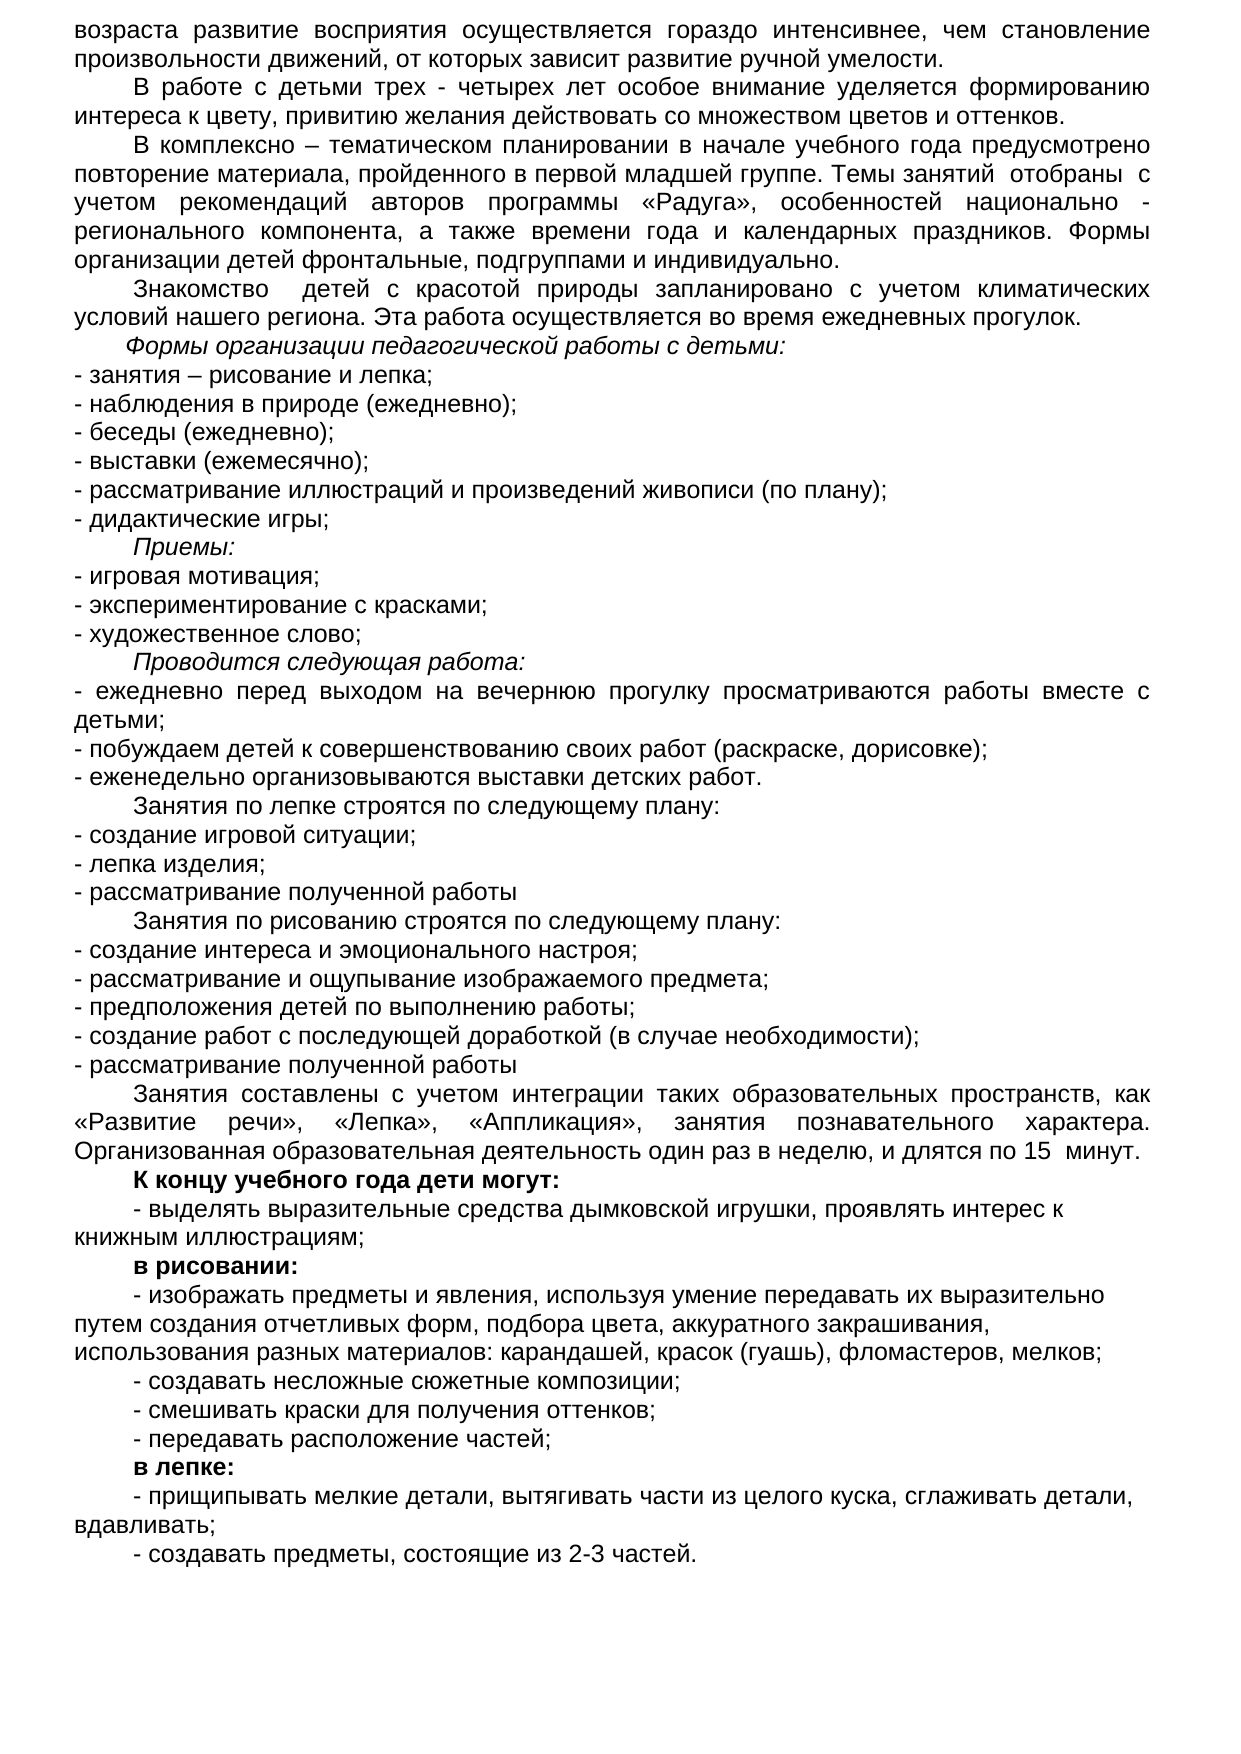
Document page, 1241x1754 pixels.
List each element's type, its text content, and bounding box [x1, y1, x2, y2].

text Занятия по рисованию строятся по следующему плану: [74, 906, 1152, 935]
text в рисовании: [74, 1251, 1152, 1280]
text - беседы (ежедневно); [74, 417, 1152, 446]
text - экспериментирование с красками; [74, 590, 1152, 618]
text - смешивать краски для получения оттенков; [74, 1395, 1152, 1423]
text - наблюдения в природе (ежедневно); [74, 388, 1152, 417]
text - выделять выразительные средства дымковской игрушки, проявлять интерес к книжным иллюстрациям; [74, 1193, 1152, 1251]
text В работе с детьми трех - четырех лет особое внимание уделяется формированию интереса к цвету, привитию желания действовать со множеством цветов и оттенков. [74, 72, 1152, 130]
text - прищипывать мелкие детали, вытягивать части из целого куска, сглаживать детали, вдавливать; [74, 1481, 1152, 1538]
text К концу учебного года дети могут: [74, 1165, 1152, 1193]
text в лепке: [74, 1452, 1152, 1481]
text Приемы: [74, 532, 1152, 561]
text - предположения детей по выполнению работы; [74, 992, 1152, 1021]
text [74, 15, 1152, 72]
text - создавать несложные сюжетные композиции; [74, 1366, 1152, 1395]
text - рассматривание иллюстраций и произведений живописи (по плану); [74, 475, 1152, 503]
text - создание игровой ситуации; [74, 820, 1152, 848]
text - создание интереса и эмоционального настроя; [74, 935, 1152, 963]
text - лепка изделия; [74, 848, 1152, 877]
text - дидактические игры; [74, 503, 1152, 532]
text Знакомство детей с красотой природы запланировано с учетом климатических условий нашего региона. Эта работа осуществляется во время ежедневных прогулок. [74, 273, 1152, 331]
text В комплексно – тематическом планировании в начале учебного года предусмотрено повторение материала, пройденного в первой младшей группе. Темы занятий отобраны с учетом рекомендаций авторов программы «Радуга», особенностей национально - регионального компонента, а также времени года и календарных праздников. Формы организации детей фронтальные, подгруппами и индивидуально. [74, 130, 1152, 273]
text - художественное слово; [74, 618, 1152, 647]
text - игровая мотивация; [74, 561, 1152, 590]
text - выставки (ежемесячно); [74, 446, 1152, 475]
text Занятия по лепке строятся по следующему плану: [74, 791, 1152, 820]
text - рассматривание полученной работы [74, 877, 1152, 906]
text Проводится следующая работа: [74, 647, 1152, 676]
text - еженедельно организовываются выставки детских работ. [74, 762, 1152, 791]
text - побуждаем детей к совершенствованию своих работ (раскраске, дорисовке); [74, 733, 1152, 762]
text - передавать расположение частей; [74, 1423, 1152, 1452]
text - рассматривание полученной работы [74, 1050, 1152, 1078]
text Формы организации педагогической работы с детьми: [74, 331, 1152, 360]
text - изображать предметы и явления, используя умение передавать их выразительно путем создания отчетливых форм, подбора цвета, аккуратного закрашивания, использования разных материалов: карандашей, красок (гуашь), фломастеров, мелков; [74, 1280, 1152, 1366]
text - создавать предметы, состоящие из 2-3 частей. [74, 1538, 1152, 1567]
text - рассматривание и ощупывание изображаемого предмета; [74, 963, 1152, 992]
text - занятия – рисование и лепка; [74, 360, 1152, 388]
text Занятия составлены с учетом интеграции таких образовательных пространств, как «Развитие речи», «Лепка», «Аппликация», занятия познавательного характера. Организованная образовательная деятельность один раз в неделю, и длятся по 15 минут. [74, 1078, 1152, 1165]
text - создание работ с последующей доработкой (в случае необходимости); [74, 1021, 1152, 1050]
text - ежедневно перед выходом на вечернюю прогулку просматриваются работы вместе с детьми; [74, 676, 1152, 733]
